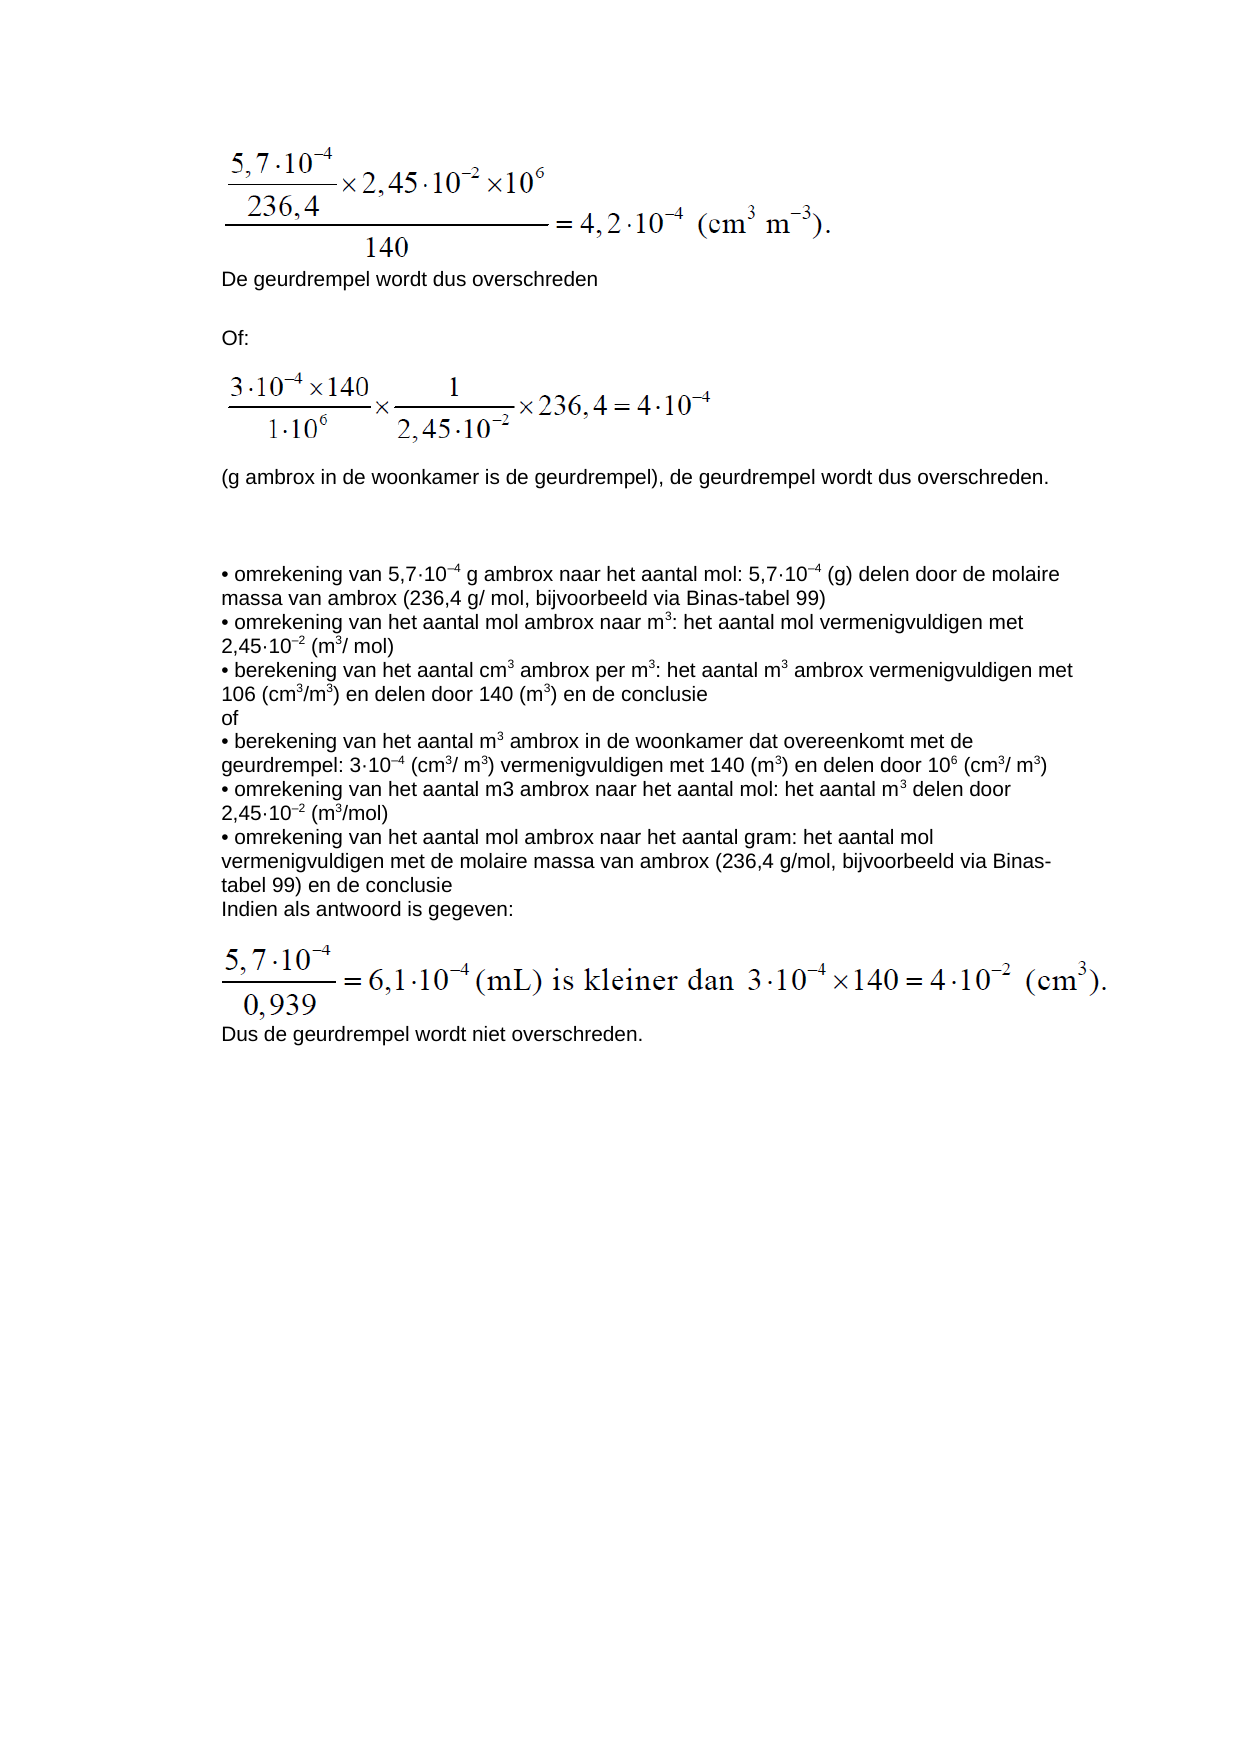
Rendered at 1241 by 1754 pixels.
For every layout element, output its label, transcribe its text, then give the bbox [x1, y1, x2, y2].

text • berekening van het aantal cm3 ambrox per m3: het aantal m3 ambrox vermenigvuldigen met 106 (cm3/m3) en delen door 140 (m3) en de conclusie [221, 657, 1093, 705]
text • berekening van het aantal m3 ambrox in de woonkamer dat overeenkomt met de geurdrempel: 3·10–4 (cm3/ m3) vermenigvuldigen met 140 (m3) en delen door 106 (cm3/ m3) [221, 729, 1093, 777]
text (g ambrox in de woonkamer is de geurdrempel), de geurdrempel wordt dus overschreden. [221, 465, 1093, 515]
text Of: [148, 326, 1093, 350]
text De geurdrempel wordt dus overschreden [221, 266, 1093, 290]
text • omrekening van 5,7·10–4 g ambrox naar het aantal mol: 5,7·10–4 (g) delen door de molaire massa van ambrox (236,4 g/ mol, bijvoorbeeld via Binas-tabel 99) [221, 562, 1093, 609]
text • omrekening van het aantal m3 ambrox naar het aantal mol: het aantal m3 delen door 2,45·10–2 (m3/mol) [221, 777, 1093, 825]
text • omrekening van het aantal mol ambrox naar het aantal gram: het aantal mol vermenigvuldigen met de molaire massa van ambrox (236,4 g/mol, bijvoorbeeld via Binas-tabel 99) en de conclusie [221, 825, 1093, 897]
text Indien als antwoord is gegeven: [221, 897, 1093, 921]
text • omrekening van het aantal mol ambrox naar m3: het aantal mol vermenigvuldigen met 2,45·10–2 (m3/ mol) [221, 609, 1093, 657]
text of [221, 705, 1093, 729]
text Dus de geurdrempel wordt niet overschreden. [221, 1022, 1093, 1046]
